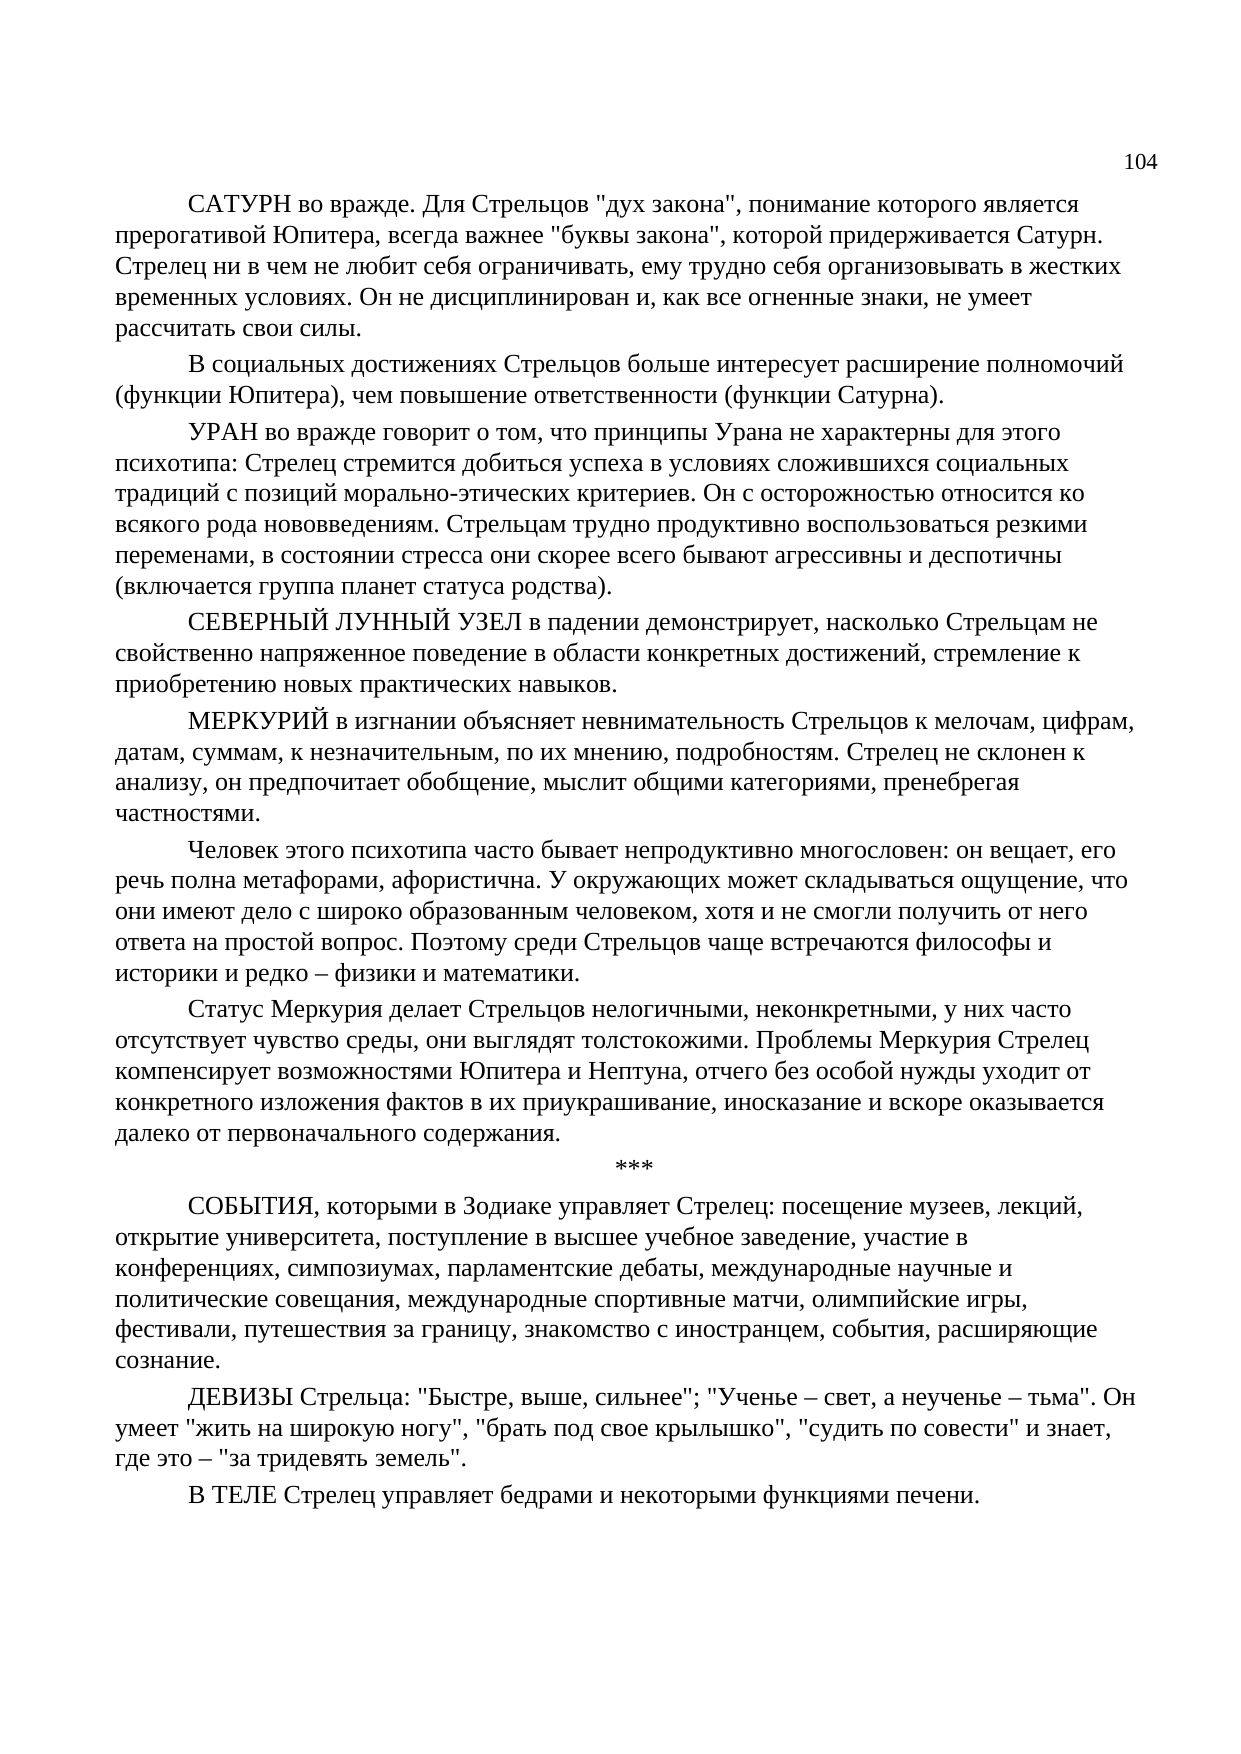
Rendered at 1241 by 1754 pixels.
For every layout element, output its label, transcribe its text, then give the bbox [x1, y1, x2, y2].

text *** [614, 1153, 1165, 1183]
text ДЕВИЗЫ Стрельца: "Быстре, выше, сильнее"; "Ученье – свет, а неученье – тьма". Он умеет "жить на широкую ногу", "брать под свое крылышко", "судить по совести" и знает, где это – "за тридевять земель". [115, 1381, 1143, 1472]
text МЕРКУРИЙ в изгнании объясняет невнимательность Стрельцов к мелочам, цифрам, датам, суммам, к незначительным, по их мнению, подробностям. Стрелец не склонен к анализу, он предпочитает обобщение, мыслит общими категориями, пренебрегая частностями. [115, 705, 1143, 827]
text Статус Меркурия делает Стрельцов нелогичными, неконкретными, у них часто отсутствует чувство среды, они выглядят толстокожими. Проблемы Меркурия Стрелец компенсирует возможностями Юпитера и Нептуна, отчего без особой нужды уходит от конкретного изложения фактов в их приукрашивание, иносказание и вскоре оказывается далеко от первоначального содержания. [115, 993, 1165, 1147]
text СЕВЕРНЫЙ ЛУННЫЙ УЗЕЛ в падении демонстрирует, насколько Стрельцам не свойственно напряженное поведение в области конкретных достижений, стремление к приобретению новых практических навыков. [115, 606, 1165, 698]
text В ТЕЛЕ Стрелец управляет бедрами и некоторыми функциями печени. [188, 1479, 1165, 1509]
text СОБЫТИЯ, которыми в Зодиаке управляет Стрелец: посещение музеев, лекций, открытие университета, поступление в высшее учебное заведение, участие в конференциях, симпозиумах, парламентские дебаты, международные научные и политические совещания, международные спортивные матчи, олимпийские игры, фестивали, путешествия за границу, знакомство с иностранцем, события, расширяющие сознание. [115, 1190, 1108, 1374]
text САТУРН во вражде. Для Стрельцов "дух закона", понимание которого является прерогативой Юпитера, всегда важнее "буквы закона", которой придерживается Сатурн. Стрелец ни в чем не любит себя ограничивать, ему трудно себя организовывать в жестких временных условиях. Он не дисциплинирован и, как все огненные знаки, не умеет рассчитать свои силы. [115, 188, 1136, 342]
text (функции Юпитера), чем повышение ответственности (функции Сатурна). [115, 379, 1165, 409]
text Человек этого психотипа часто бывает непродуктивно многословен: он вещает, его речь полна метафорами, афористична. У окружающих может складываться ощущение, что они имеют дело с широко образованным человеком, хотя и не смогли получить от него ответа на простой вопрос. Поэтому среди Стрельцов чаще встречаются философы и историки и редко – физики и математики. [115, 834, 1136, 987]
text УРАН во вражде говорит о том, что принципы Урана не характерны для этого психотипа: Стрелец стремится добиться успеха в условиях сложившихся социальных традиций с позиций морально-этических критериев. Он с осторожностью относится ко всякого рода нововведениям. Стрельцам трудно продуктивно воспользоваться резкими переменами, в состоянии стресса они скорее всего бывают агрессивны и деспотичны (включается группа планет статуса родства). [115, 416, 1165, 600]
text В социальных достижениях Стрельцов больше интересует расширение полномочий [188, 348, 1165, 378]
